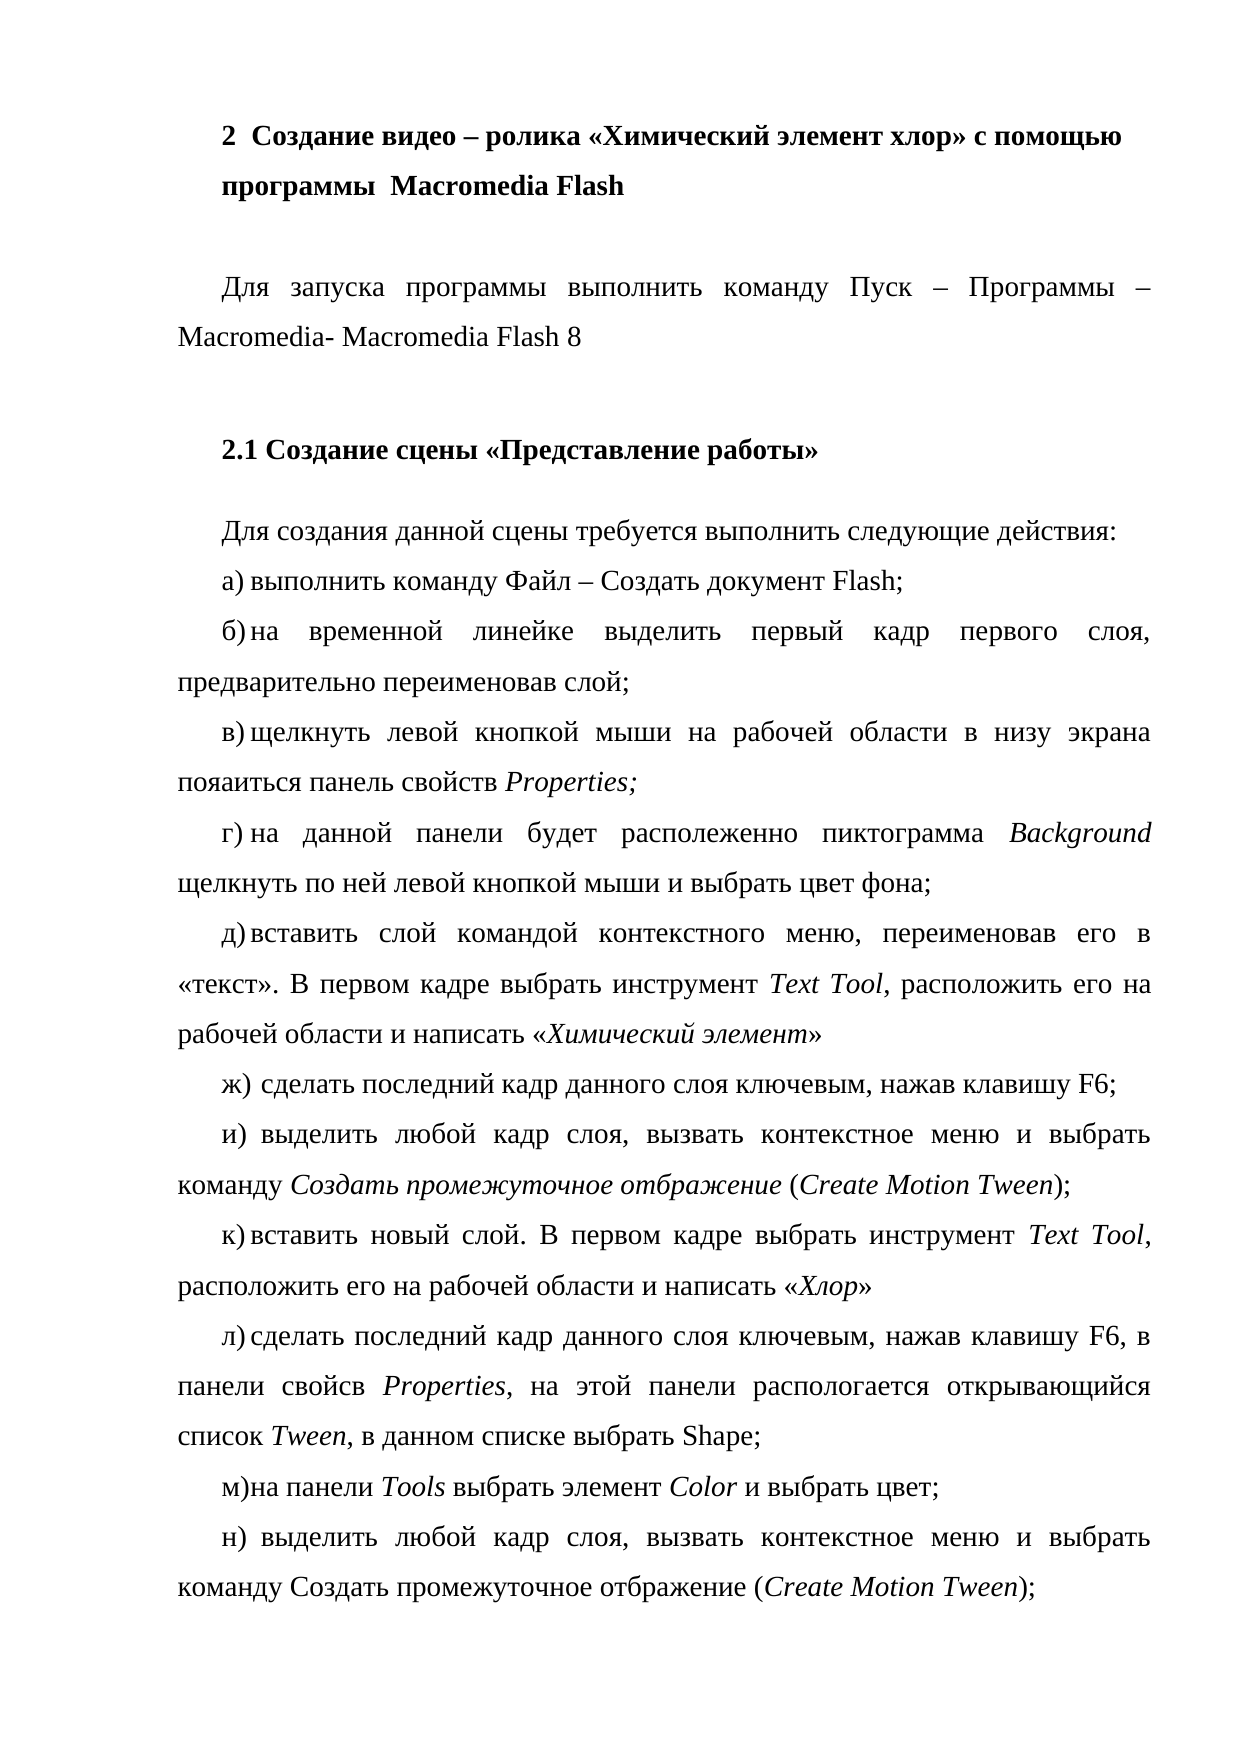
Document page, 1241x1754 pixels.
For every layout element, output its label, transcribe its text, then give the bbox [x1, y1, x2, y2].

text программы Macromedia Flash [221, 168, 1152, 202]
text 2.1 Создание сцены «Представление работы» [177, 432, 1152, 466]
list вставить новый слой. В первом кадре выбрать инструмент Text Tool, расположить его на рабочей области и написать «Хлор» [177, 1217, 1152, 1301]
list сделать последний кадр данного слоя ключевым, нажав клавишу F6, в панели свойсв Properties, на этой панели распологается открывающийся список Tween, в данном списке выбрать Shape; [177, 1318, 1152, 1452]
list на данной панели будет располеженно пиктограмма Background щелкнуть по ней левой кнопкой мыши и выбрать цвет фона; [177, 815, 1152, 899]
text Для запуска программы выполнить команду Пуск – Программы – Macromedia- Macromedia Flash 8 [177, 269, 1152, 353]
text Для создания данной сцены требуется выполнить следующие действия: [177, 513, 1152, 546]
list выполнить команду Файл – Создать документ Flash; [177, 563, 1152, 597]
list сделать последний кадр данного слоя ключевым, нажав клавишу F6; [177, 1066, 1152, 1100]
list на временной линейке выделить первый кадр первого слоя, предварительно переименовав слой; [177, 613, 1152, 697]
list на панели Tools выбрать элемент Color и выбрать цвет; [177, 1469, 1152, 1502]
list щелкнуть левой кнопкой мыши на рабочей области в низу экрана пояаиться панель свойств Properties; [177, 714, 1152, 798]
list Создание видео – ролика «Химический элемент хлор» с помощью [177, 118, 1152, 152]
list выделить любой кадр слоя, вызвать контекстное меню и выбрать команду Создать промежуточное отбражение (Create Motion Tween); [177, 1519, 1152, 1603]
list выделить любой кадр слоя, вызвать контекстное меню и выбрать команду Создать промежуточное отбражение (Create Motion Tween); [177, 1117, 1152, 1201]
list вставить слой командой контекстного меню, переименовав его в «текст». В первом кадре выбрать инструмент Text Tool, расположить его на рабочей области и написать «Химический элемент» [177, 915, 1152, 1049]
